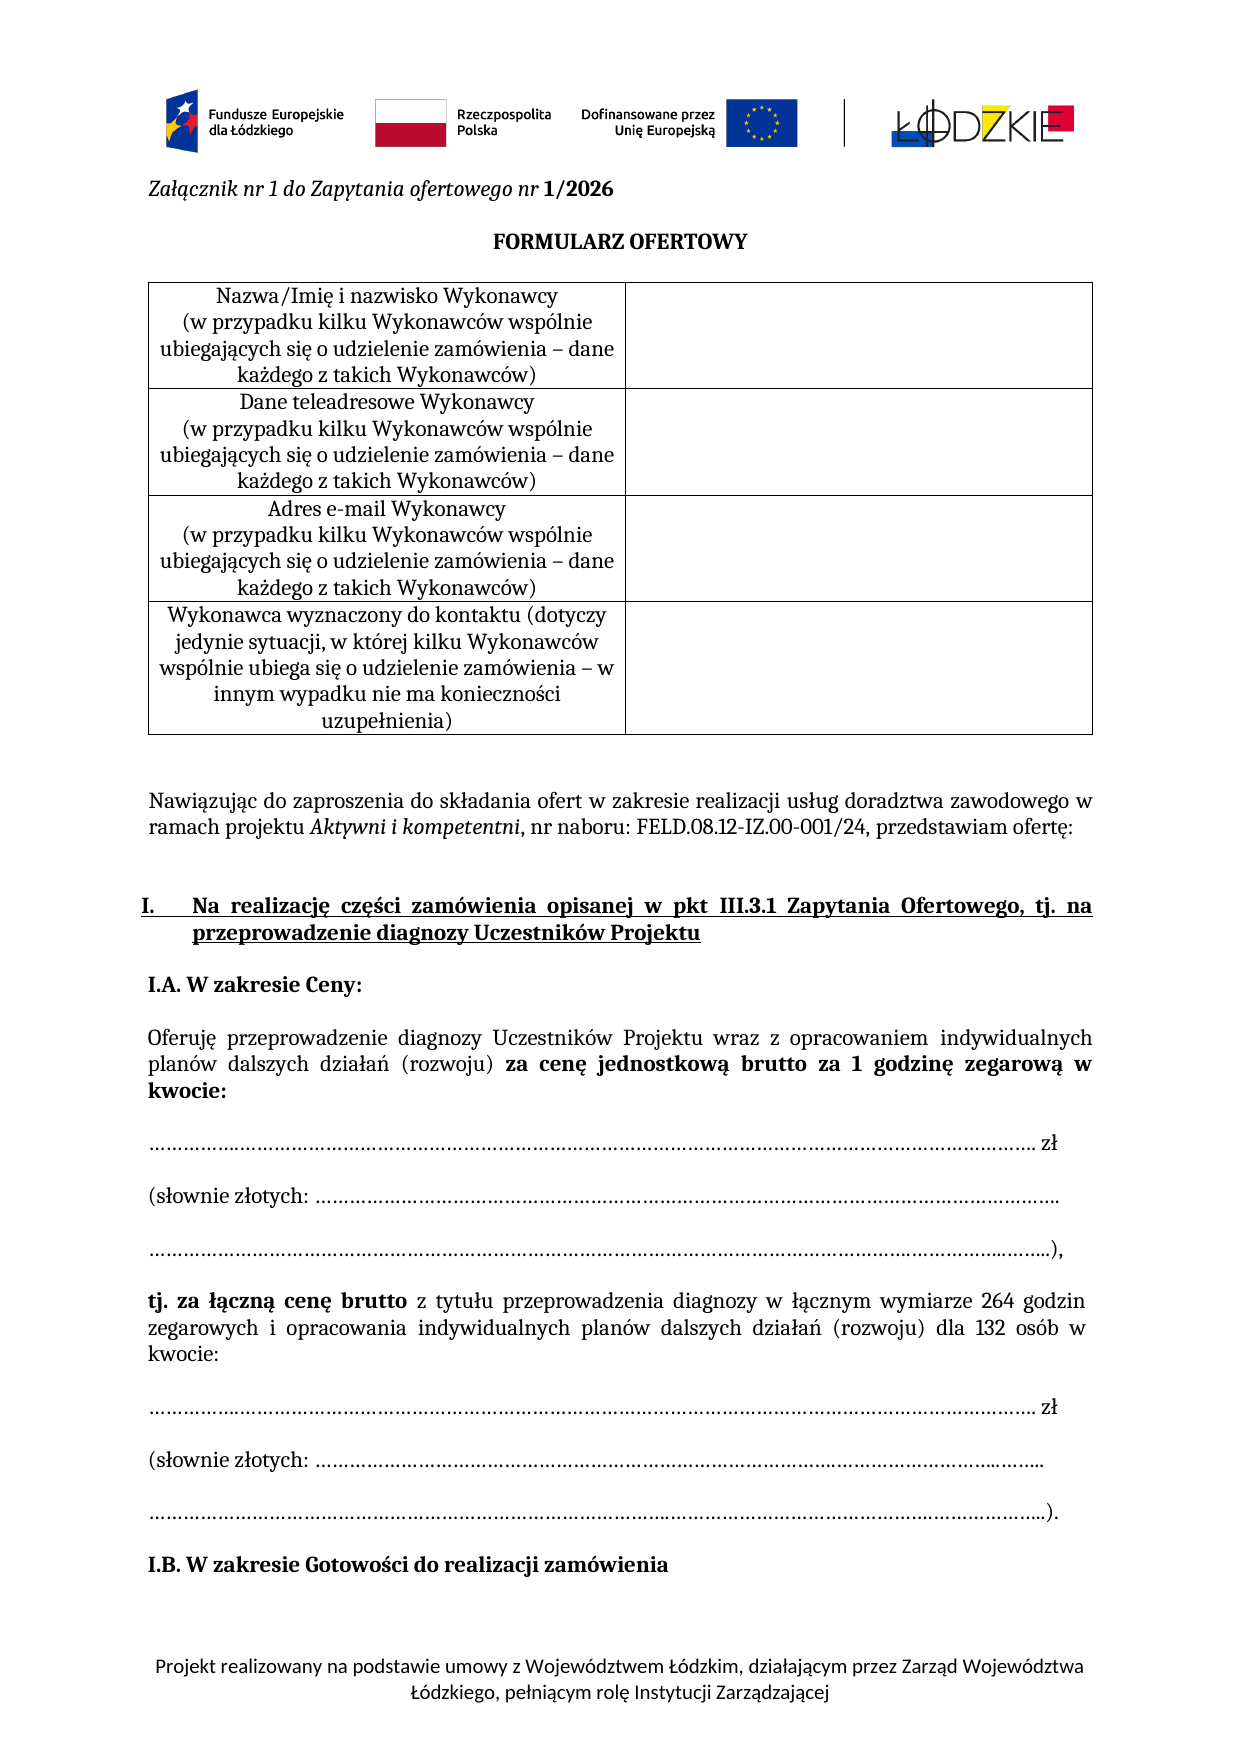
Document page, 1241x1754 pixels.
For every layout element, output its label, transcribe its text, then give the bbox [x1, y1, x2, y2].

text Załącznik nr 1 do Zapytania ofertowego nr 1/2026 [148, 176, 1093, 203]
list Na realizację części zamówienia opisanej w pkt III.3.1 Zapytania Ofertowego, tj. na przeprowadzenie diagnozy Uczestników Projektu [154, 893, 1093, 916]
text I.B. W zakresie Gotowości do realizacji zamówienia [148, 1552, 1009, 1578]
text I.A. W zakresie Ceny: [148, 972, 1093, 998]
table_cell Adres e-mail Wykonawcy (w przypadku kilku Wykonawców wspólnie ubiegających się o udzielenie zamówienia – dane każdego z takich Wykonawców) [149, 496, 625, 601]
text ……………………………………………………………………………….……………………………………….………………..). [148, 1499, 1087, 1526]
text (słownie złotych: ……………………………………………………………………………….………………………..…….. [148, 1446, 1087, 1473]
text FORMULARZ OFERTOWY [148, 229, 1093, 255]
table_cell [626, 496, 1092, 601]
table_cell [626, 389, 1092, 494]
text Nawiązując do zaproszenia do składania ofert w zakresie realizacji usług doradztwa zawodowego w ramach projektu Aktywni i kompetentni, nr naboru: FELD.08.12-IZ.00-001/24, przedstawiam ofertę: [148, 788, 1093, 840]
text Oferuję przeprowadzenie diagnozy Uczestników Projektu wraz z opracowaniem indywidualnych planów dalszych działań (rozwoju) za cenę jednostkową brutto za 1 godzinę zegarową w kwocie: [148, 1025, 1093, 1104]
text …………….…………………………………………………………………………………………………………………………. zł [148, 1394, 1093, 1420]
table_cell Wykonawca wyznaczony do kontaktu (dotyczy jedynie sytuacji, w której kilku Wykonawców wspólnie ubiega się o udzielenie zamówienia – w innym wypadku nie ma konieczności uzupełnienia) [149, 602, 625, 734]
text …………….…………………………………………………………………………………………………………………………. zł [148, 1130, 1093, 1157]
table_header Nazwa/Imię i nazwisko Wykonawcy (w przypadku kilku Wykonawców wspólnie ubiegających się o udzielenie zamówienia – dane każdego z takich Wykonawców) [149, 283, 625, 388]
text …………………………………………………………………………………………………………………….……………..……..), [148, 1236, 1093, 1262]
table_cell Dane teleadresowe Wykonawcy (w przypadku kilku Wykonawców wspólnie ubiegających się o udzielenie zamówienia – dane każdego z takich Wykonawców) [149, 389, 625, 494]
text (słownie złotych: …………………………………………………………………………………………………………………. [148, 1183, 1093, 1209]
table_header [626, 283, 1092, 388]
text tj. za łączną cenę brutto z tytułu przeprowadzenia diagnozy w łącznym wymiarze 264 godzin zegarowych i opracowania indywidualnych planów dalszych działań (rozwoju) dla 132 osób w kwocie: [148, 1288, 1087, 1367]
list Na realizację części zamówienia opisanej w pkt III.3.1 Zapytania Ofertowego, tj. na przeprowadzenie diagnozy Uczestników Projektu [154, 917, 1093, 946]
table_cell [626, 602, 1092, 734]
picture [147, 73, 1093, 169]
